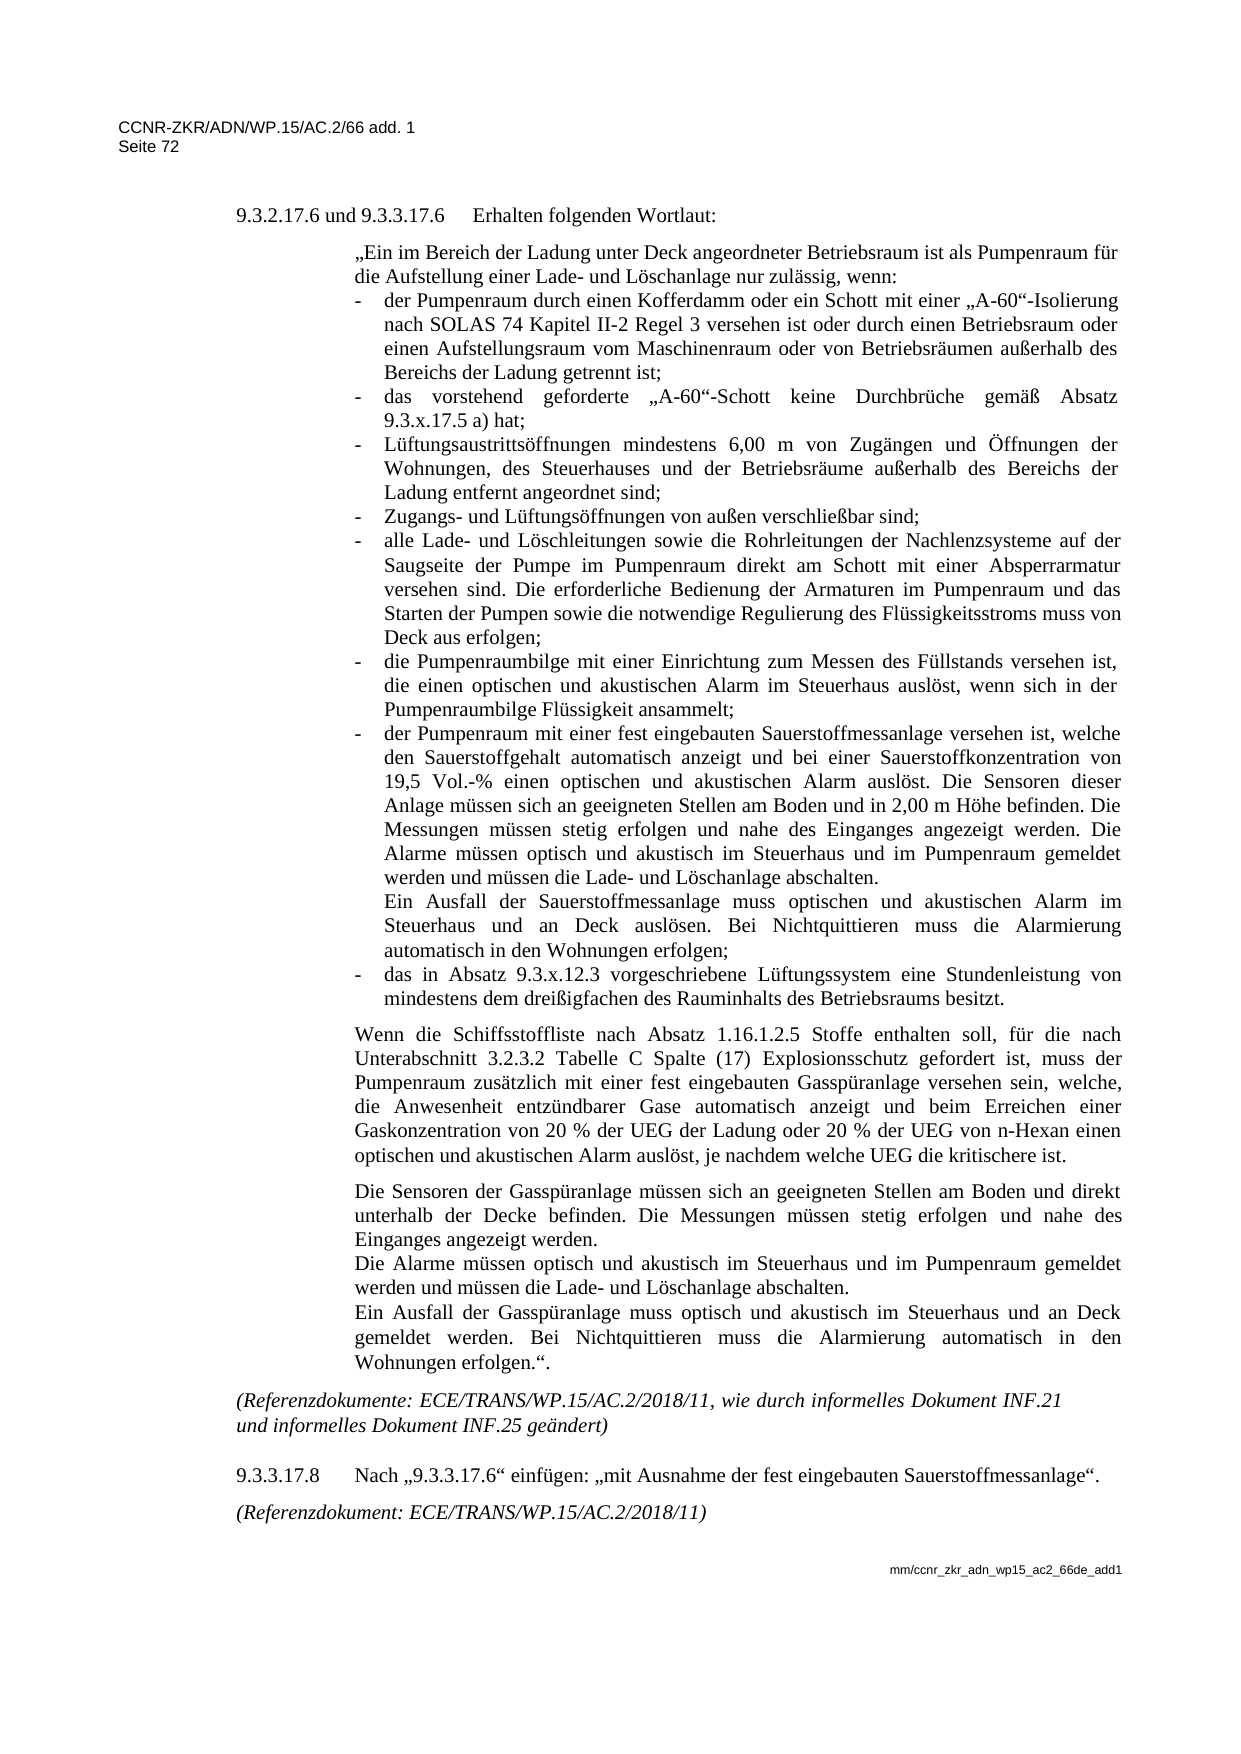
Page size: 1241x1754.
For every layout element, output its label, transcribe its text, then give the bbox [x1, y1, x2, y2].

text - die Pumpenraumbilge mit einer Einrichtung zum Messen des Füllstands versehen ist, die einen optischen und akustischen Alarm im Steuerhaus auslöst, wenn sich in der Pumpenraumbilge Flüssigkeit ansammelt; [354, 649, 1118, 721]
text - alle Lade- und Löschleitungen sowie die Rohrleitungen der Nachlenzsysteme auf der Saugseite der Pumpe im Pumpenraum direkt am Schott mit einer Absperrarmatur versehen sind. Die erforderliche Bedienung der Armaturen im Pumpenraum und das Starten der Pumpen sowie die notwendige Regulierung des Flüssigkeitsstroms muss von Deck aus erfolgen; [354, 528, 1122, 649]
text - das vorstehend geforderte „A-60“-Schott keine Durchbrüche gemäß Absatz 9.3.x.17.5 a) hat; [354, 384, 1118, 432]
text Wenn die Schiffsstoffliste nach Absatz 1.16.1.2.5 Stoffe enthalten soll, für die nach Unterabschnitt 3.2.3.2 Tabelle C Spalte (17) Explosionsschutz gefordert ist, muss der Pumpenraum zusätzlich mit einer fest eingebauten Gasspüranlage versehen sein, welche, die Anwesenheit entzündbarer Gase automatisch anzeigt und beim Erreichen einer Gaskonzentration von 20 % der UEG der Ladung oder 20 % der UEG von n-Hexan einen optischen und akustischen Alarm auslöst, je nachdem welche UEG die kritischere ist. [354, 1022, 1122, 1167]
text - Zugangs- und Lüftungsöffnungen von außen verschließbar sind; [354, 504, 1133, 528]
list 9.3.2.17.6 und 9.3.3.17.6 Erhalten folgenden Wortlaut: [236, 202, 1122, 227]
list Ein Ausfall der Gasspüranlage muss optisch und akustisch im Steuerhaus und an Deck gemeldet werden. Bei Nichtquittieren muss die Alarmierung automatisch in den Wohnungen erfolgen.“. [354, 1299, 1122, 1374]
text - das in Absatz 9.3.x.12.3 vorgeschriebene Lüftungssystem eine Stundenleistung von mindestens dem dreißigfachen des Rauminhalts des Betriebsraums besitzt. [354, 962, 1122, 1010]
text - der Pumpenraum durch einen Kofferdamm oder ein Schott mit einer „A-60“-Isolierung nach SOLAS 74 Kapitel II-2 Regel 3 versehen ist oder durch einen Betriebsraum oder einen Aufstellungsraum vom Maschinenraum oder von Betriebsräumen außerhalb des Bereichs der Ladung getrennt ist; [354, 288, 1118, 384]
text - Lüftungsaustrittsöffnungen mindestens 6,00 m von Zugängen und Öffnungen der Wohnungen, des Steuerhauses und der Betriebsräume außerhalb des Bereichs der Ladung entfernt angeordnet sind; [354, 432, 1118, 504]
text „Ein im Bereich der Ladung unter Deck angeordneter Betriebsraum ist als Pumpenraum für die Aufstellung einer Lade- und Löschanlage nur zulässig, wenn: [354, 240, 1118, 288]
text (Referenzdokumente: ECE/TRANS/WP.15/AC.2/2018/11, wie durch informelles Dokument INF.21 und informelles Dokument INF.25 geändert) [236, 1387, 1063, 1437]
text Die Sensoren der Gasspüranlage müssen sich an geeigneten Stellen am Boden und direkt unterhalb der Decke befinden. Die Messungen müssen stetig erfolgen und nahe des Einganges angezeigt werden. [354, 1179, 1122, 1251]
list 9.3.3.17.8 Nach „9.3.3.17.6“ einfügen: „mit Ausnahme der fest eingebauten Sauerstoffmessanlage“. [236, 1462, 1122, 1487]
text Die Alarme müssen optisch und akustisch im Steuerhaus und im Pumpenraum gemeldet werden und müssen die Lade- und Löschanlage abschalten. [354, 1251, 1122, 1299]
text - der Pumpenraum mit einer fest eingebauten Sauerstoffmessanlage versehen ist, welche den Sauerstoffgehalt automatisch anzeigt und bei einer Sauerstoffkonzentration von 19,5 Vol.-% einen optischen und akustischen Alarm auslöst. Die Sensoren dieser Anlage müssen sich an geeigneten Stellen am Boden und in 2,00 m Höhe befinden. Die Messungen müssen stetig erfolgen und nahe des Einganges angezeigt werden. Die Alarme müssen optisch und akustisch im Steuerhaus und im Pumpenraum gemeldet werden und müssen die Lade- und Löschanlage abschalten. [354, 721, 1122, 889]
text (Referenzdokument: ECE/TRANS/WP.15/AC.2/2018/11) [236, 1499, 1063, 1524]
text Ein Ausfall der Sauerstoffmessanlage muss optischen und akustischen Alarm im Steuerhaus und an Deck auslösen. Bei Nichtquittieren muss die Alarmierung automatisch in den Wohnungen erfolgen; [384, 889, 1122, 962]
